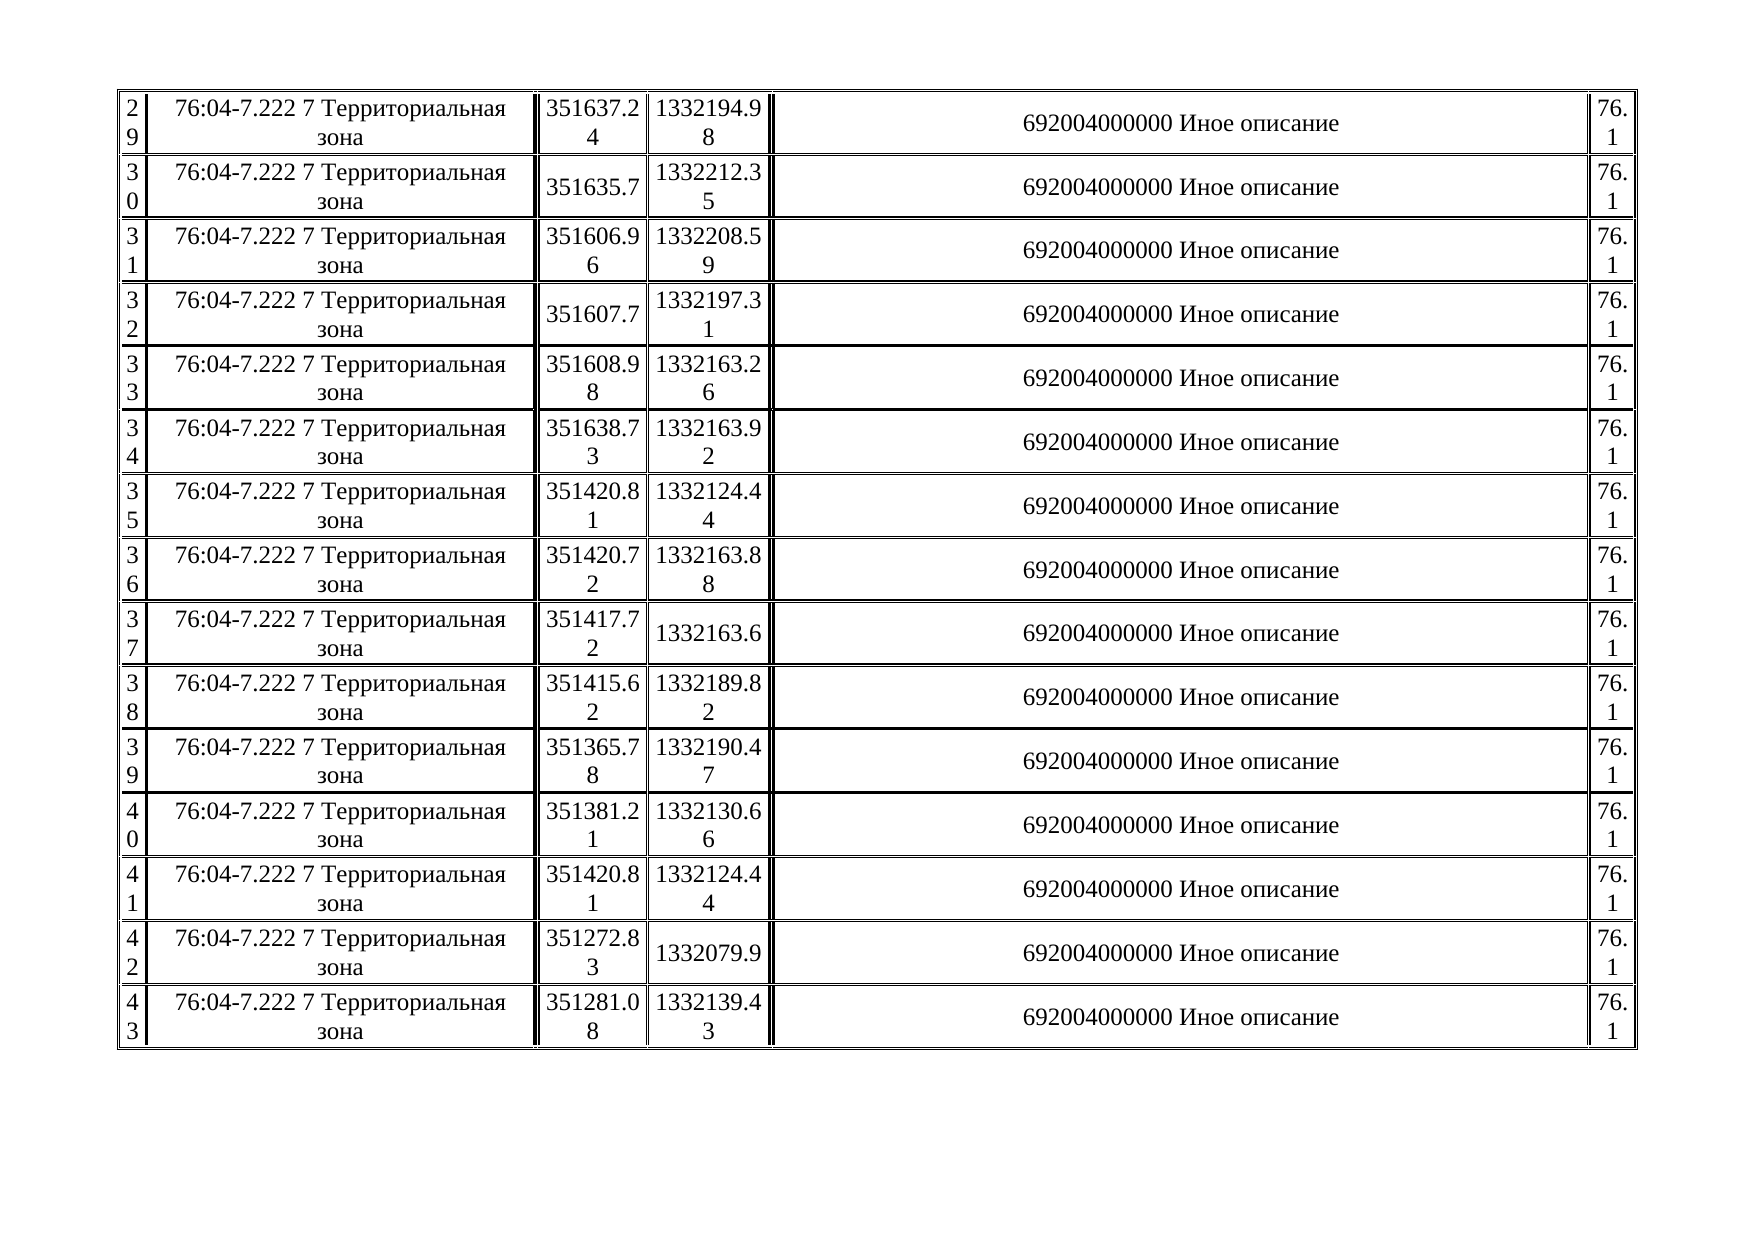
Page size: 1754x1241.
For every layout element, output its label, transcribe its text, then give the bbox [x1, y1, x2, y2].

table_cell 351637.24 [538, 92, 647, 152]
table_cell 32 [120, 280, 145, 344]
table_cell 76:04-7.222 7 Территориальная зона [148, 794, 533, 855]
table_cell 39 [120, 727, 145, 791]
table_cell 76.1 [1591, 280, 1635, 344]
table_cell 692004000000 Иное описание [775, 858, 1587, 919]
table_cell 29 [120, 92, 146, 152]
table_cell 1332212.35 [649, 156, 768, 216]
table_cell 351415.62 [540, 667, 646, 727]
table_cell 351272.83 [540, 922, 646, 982]
table_cell 692004000000 Иное описание [775, 347, 1587, 408]
table_cell 351420.72 [540, 539, 646, 599]
table_cell 1332139.43 [648, 986, 769, 1046]
table_cell 76:04-7.222 7 Территориальная зона [148, 539, 533, 599]
table_cell 76.1 [1591, 153, 1635, 216]
table_cell 76.1 [1591, 344, 1634, 408]
table_cell 1332163.88 [649, 539, 768, 599]
table_cell 42 [118, 919, 146, 982]
table_cell 76.1 [1591, 408, 1636, 472]
table_cell 76.1 [1591, 599, 1635, 663]
table_cell 41 [118, 855, 146, 919]
table_cell 76:04-7.222 7 Территориальная зона [148, 922, 533, 982]
table_cell 351608.98 [540, 347, 646, 408]
table_cell 38 [120, 663, 145, 727]
table_cell 1332208.59 [649, 220, 768, 280]
table_cell 351420.81 [540, 475, 646, 536]
table_cell 76.1 [1589, 855, 1636, 919]
table_cell 692004000000 Иное описание [775, 475, 1587, 536]
table_cell 351417.72 [540, 603, 646, 663]
table_cell 76.1 [1591, 727, 1634, 791]
table_cell 43 [120, 983, 146, 1046]
table_cell 76.1 [1589, 472, 1636, 536]
table_cell 76.1 [1591, 216, 1635, 280]
table_cell 692004000000 Иное описание [775, 411, 1587, 472]
table_cell 1332079.9 [649, 922, 768, 982]
table_cell 692004000000 Иное описание [775, 156, 1587, 216]
table_cell 1332130.66 [649, 794, 768, 855]
table_cell 36 [118, 536, 146, 599]
table_cell 30 [120, 153, 145, 216]
table_cell 351606.96 [540, 220, 646, 280]
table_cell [146, 986, 534, 1046]
table_cell 76:04-7.222 7 Территориальная зона [148, 156, 533, 216]
table_cell 351281.08 [538, 986, 647, 1046]
table_cell 1332124.44 [649, 475, 768, 536]
table_cell 76:04-7.222 7 Территориальная зона [148, 347, 533, 408]
table_cell 1332190.47 [649, 730, 768, 791]
table_cell 1332189.82 [649, 667, 768, 727]
table_cell 1332197.31 [649, 284, 768, 344]
table_cell 1332163.26 [649, 347, 768, 408]
table_cell 1332124.44 [649, 858, 768, 919]
table_cell 692004000000 Иное описание [775, 922, 1587, 982]
table_cell 76.1 [1589, 983, 1635, 1046]
table_cell 351420.81 [540, 858, 646, 919]
table_cell 1332163.92 [649, 411, 768, 472]
table_cell 1332163.6 [649, 603, 768, 663]
table_cell 692004000000 Иное описание [775, 794, 1587, 855]
table_cell 31 [120, 216, 145, 280]
table_cell 76.1 [1589, 919, 1636, 982]
table_cell 76.1 [1589, 92, 1634, 152]
table_cell 76:04-7.222 7 Территориальная зона [148, 411, 533, 472]
table_cell 76:04-7.222 7 Территориальная зона [148, 220, 533, 280]
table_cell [773, 983, 1589, 1046]
table_cell 1332194.98 [648, 92, 769, 152]
table_cell 76.1 [1589, 536, 1636, 599]
table_cell 40 [120, 791, 145, 855]
table_cell 76.1 [1591, 663, 1635, 727]
table_cell 692004000000 Иное описание [775, 667, 1587, 727]
table_cell 76:04-7.222 7 Территориальная зона [148, 603, 533, 663]
table_cell 692004000000 Иное описание [775, 539, 1587, 599]
table_cell 692004000000 Иное описание [775, 603, 1587, 663]
table_cell 351381.21 [540, 794, 646, 855]
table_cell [773, 90, 1589, 152]
table_cell 351635.7 [540, 156, 646, 216]
table_cell 37 [120, 599, 145, 663]
table_cell 692004000000 Иное описание [775, 284, 1587, 344]
table_cell 692004000000 Иное описание [775, 220, 1587, 280]
table_cell 34 [118, 408, 145, 472]
table_cell 33 [120, 344, 145, 408]
table_cell 351638.73 [540, 411, 646, 472]
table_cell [146, 90, 534, 152]
table_cell 351365.78 [540, 730, 646, 791]
table_cell 76.1 [1591, 791, 1634, 855]
table_cell 76:04-7.222 7 Территориальная зона [148, 730, 533, 791]
table_cell 35 [118, 472, 146, 536]
table_cell 76:04-7.222 7 Территориальная зона [148, 475, 533, 536]
table_cell 76:04-7.222 7 Территориальная зона [148, 284, 533, 344]
table_cell 351607.7 [540, 284, 646, 344]
table_cell 692004000000 Иное описание [775, 730, 1587, 791]
table_cell 76:04-7.222 7 Территориальная зона [148, 667, 533, 727]
table_cell 76:04-7.222 7 Территориальная зона [148, 858, 533, 919]
